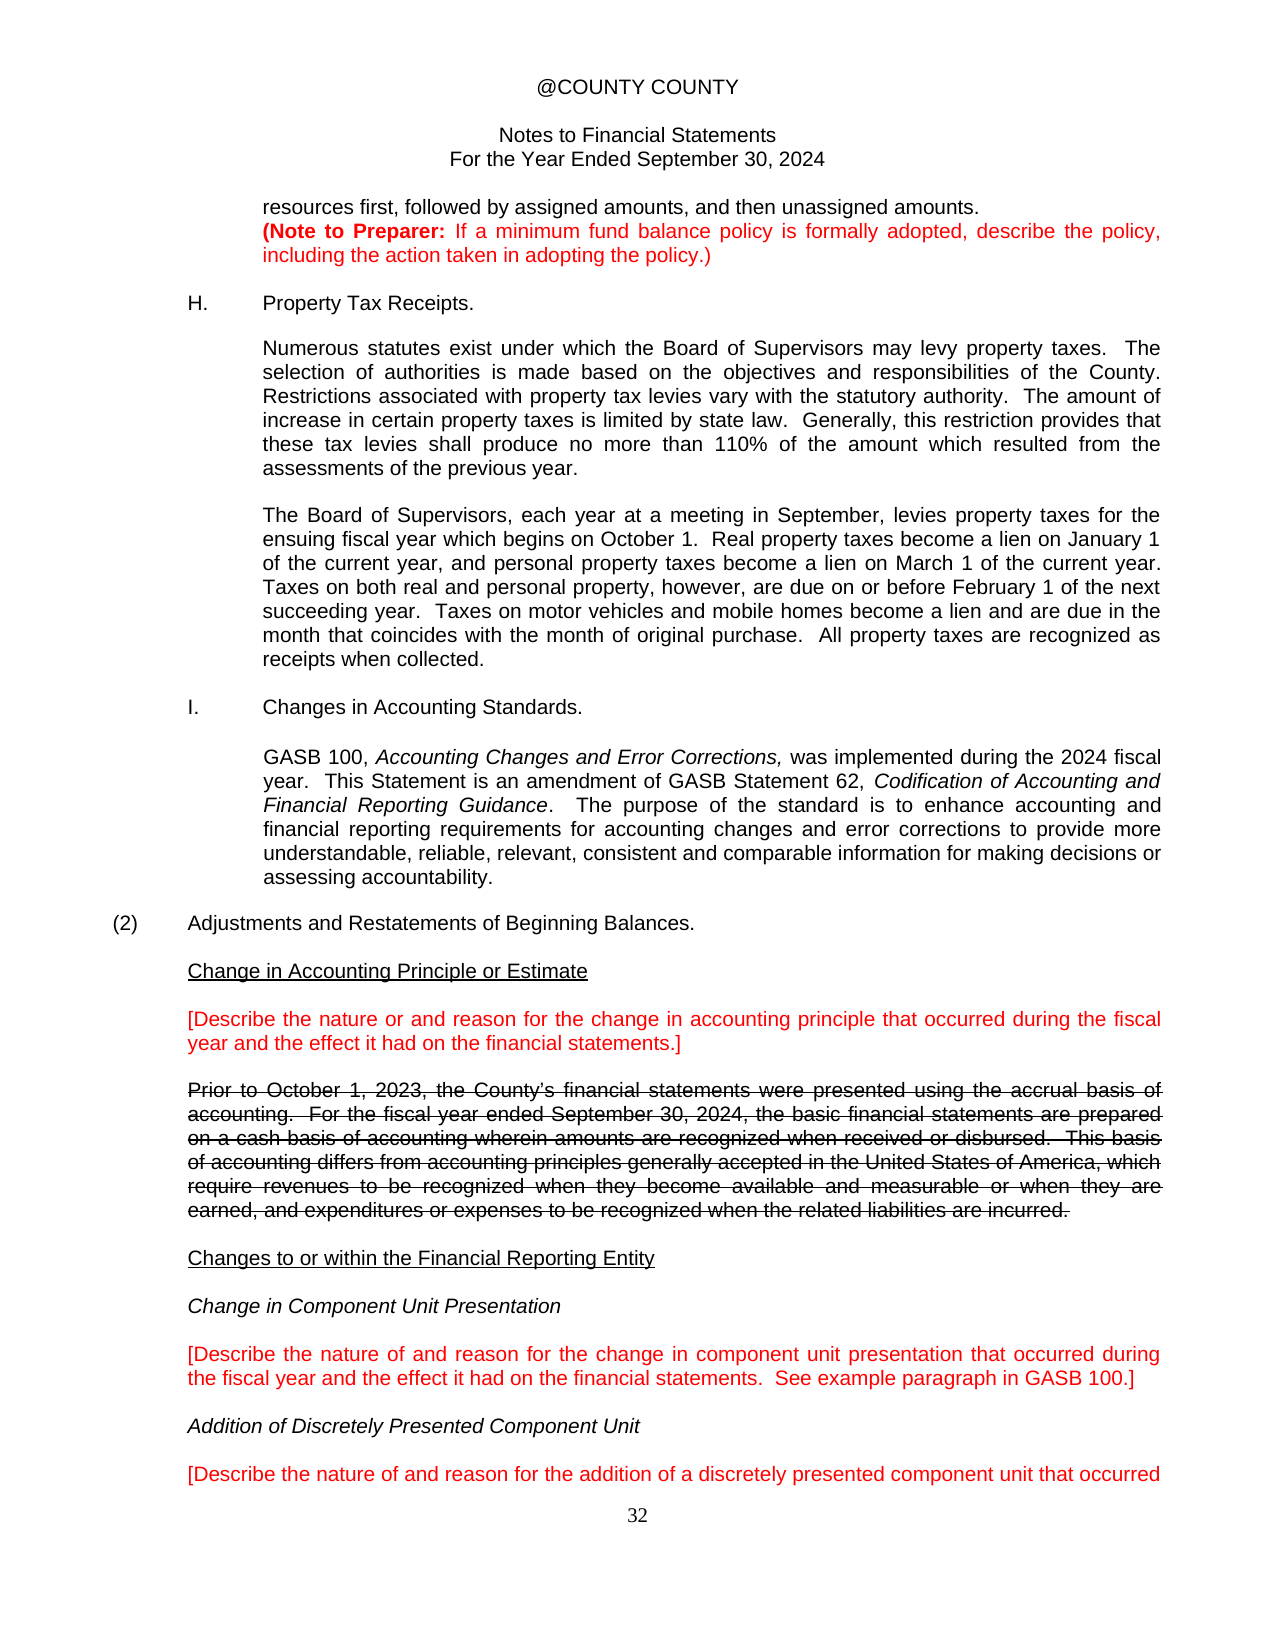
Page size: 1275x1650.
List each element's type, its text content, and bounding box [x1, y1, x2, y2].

text Addition of Discretely Presented Component Unit [187, 1414, 1162, 1438]
text Change in Accounting Principle or Estimate [112, 958, 1162, 982]
text (Note to Preparer: If a minimum fund balance policy is formally adopted, describe the policy, including the action taken in adopting the policy.) [262, 219, 1162, 267]
list Changes in Accounting Standards. [187, 695, 1162, 719]
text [262, 195, 1162, 219]
text The Board of Supervisors, each year at a meeting in September, levies property taxes for the ensuing fiscal year which begins on October 1. Real property taxes become a lien on January 1 of the current year, and personal property taxes become a lien on March 1 of the current year. Taxes on both real and personal property, however, are due on or before February 1 of the next succeeding year. Taxes on motor vehicles and mobile homes become a lien and are due in the month that coincides with the month of original purchase. All property taxes are recognized as receipts when collected. [262, 503, 1162, 671]
text Change in Component Unit Presentation [187, 1294, 1162, 1318]
text Numerous statutes exist under which the Board of Supervisors may levy property taxes. The selection of authorities is made based on the objectives and responsibilities of the County. Restrictions associated with property tax levies vary with the statutory authority. The amount of increase in certain property taxes is limited by state law. Generally, this restriction provides that these tax levies shall produce no more than 110% of the amount which resulted from the assessments of the previous year. [262, 336, 1162, 479]
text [187, 1462, 1162, 1486]
text [Describe the nature of and reason for the change in component unit presentation that occurred during the fiscal year and the effect it had on the financial statements. See example paragraph in GASB 100.] [187, 1342, 1162, 1390]
text [Describe the nature or and reason for the change in accounting principle that occurred during the fiscal year and the effect it had on the financial statements.] [187, 1006, 1162, 1054]
text Changes to or within the Financial Reporting Entity [187, 1246, 1162, 1270]
text Prior to October 1, 2023, the County’s financial statements were presented using the accrual basis of accounting. For the fiscal year ended September 30, 2024, the basic financial statements are prepared on a cash basis of accounting wherein amounts are recognized when received or disbursed. This basis of accounting differs from accounting principles generally accepted in the United States of America, which require revenues to be recognized when they become available and measurable or when they are earned, and expenditures or expenses to be recognized when the related liabilities are incurred. [187, 1140, 1162, 1187]
list GASB 100, Accounting Changes and Error Corrections, was implemented during the 2024 fiscal year. This Statement is an amendment of GASB Statement 62, Codification of Accounting and Financial Reporting Guidance. The purpose of the standard is to enhance accounting and financial reporting requirements for accounting changes and error corrections to provide more understandable, reliable, relevant, consistent and comparable information for making decisions or assessing accountability. [263, 745, 1162, 889]
list Adjustments and Restatements of Beginning Balances. [112, 911, 1162, 934]
list Property Tax Receipts. [187, 291, 1162, 315]
